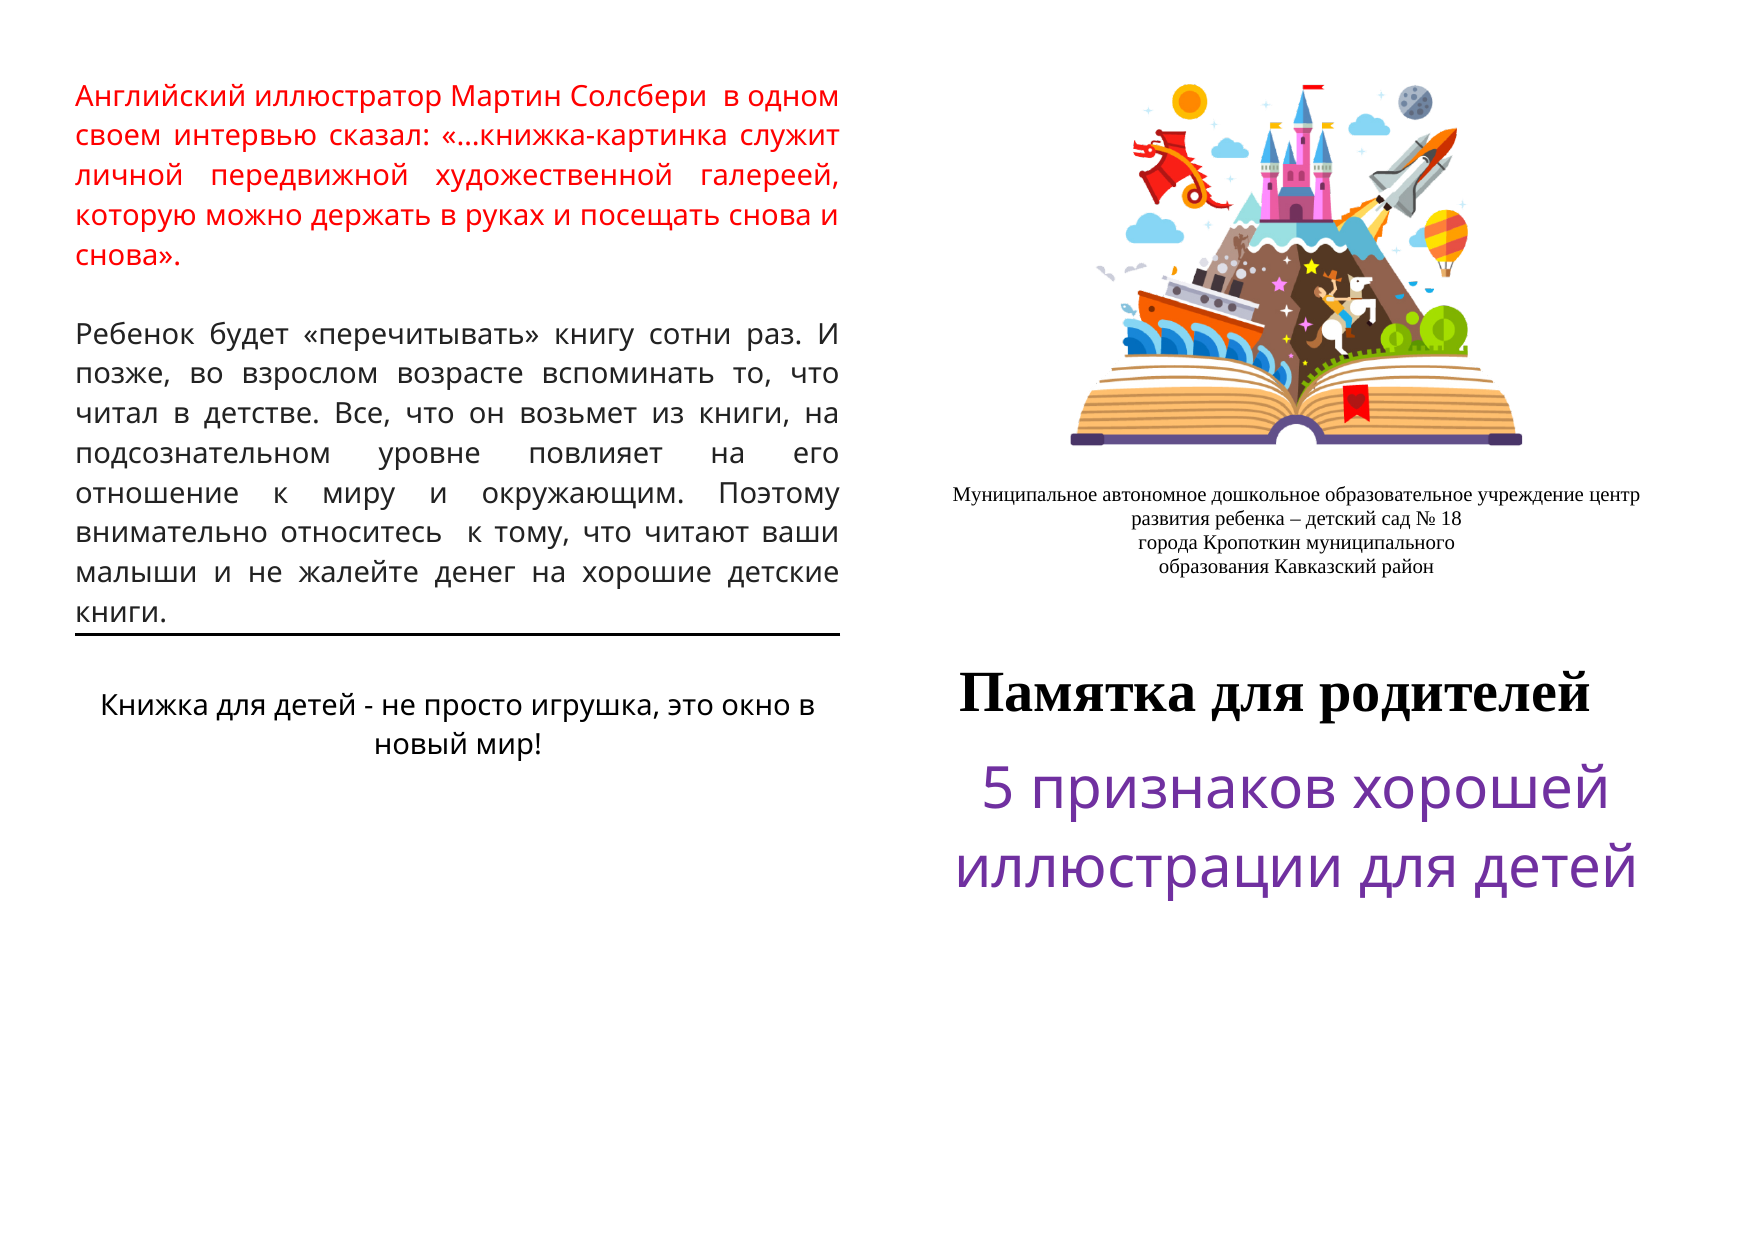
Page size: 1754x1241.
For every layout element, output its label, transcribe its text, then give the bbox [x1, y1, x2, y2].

text города Кропоткин муниципального [914, 530, 1679, 554]
picture [1062, 75, 1531, 453]
text Книжка для детей - не просто игрушка, это окно в новый мир! [75, 684, 840, 763]
text Английский иллюстратор Мартин Солсбери в одном своем интервью сказал: «…книжка-картинка служит личной передвижной художественной галереей, которую можно держать в руках и посещать снова и снова». Ребенок будет «перечитывать» книгу сотни раз. И позже, во взрослом возрасте вспоминать то, что читал в детстве. Все, что он возьмет из книги, на подсознательном уровне повлияет на его отношение к миру и окружающим. Поэтому внимательно относитесь к тому, что читают ваши малыши и не жалейте денег на хорошие детские книги. [75, 75, 840, 633]
text образования Кавказский район [914, 554, 1679, 578]
text 5 признаков хорошей иллюстрации для детей дошкольников [914, 746, 1679, 905]
text Муниципальное автономное дошкольное образовательное учреждение центр развития ребенка – детский сад № 18 [914, 482, 1679, 530]
